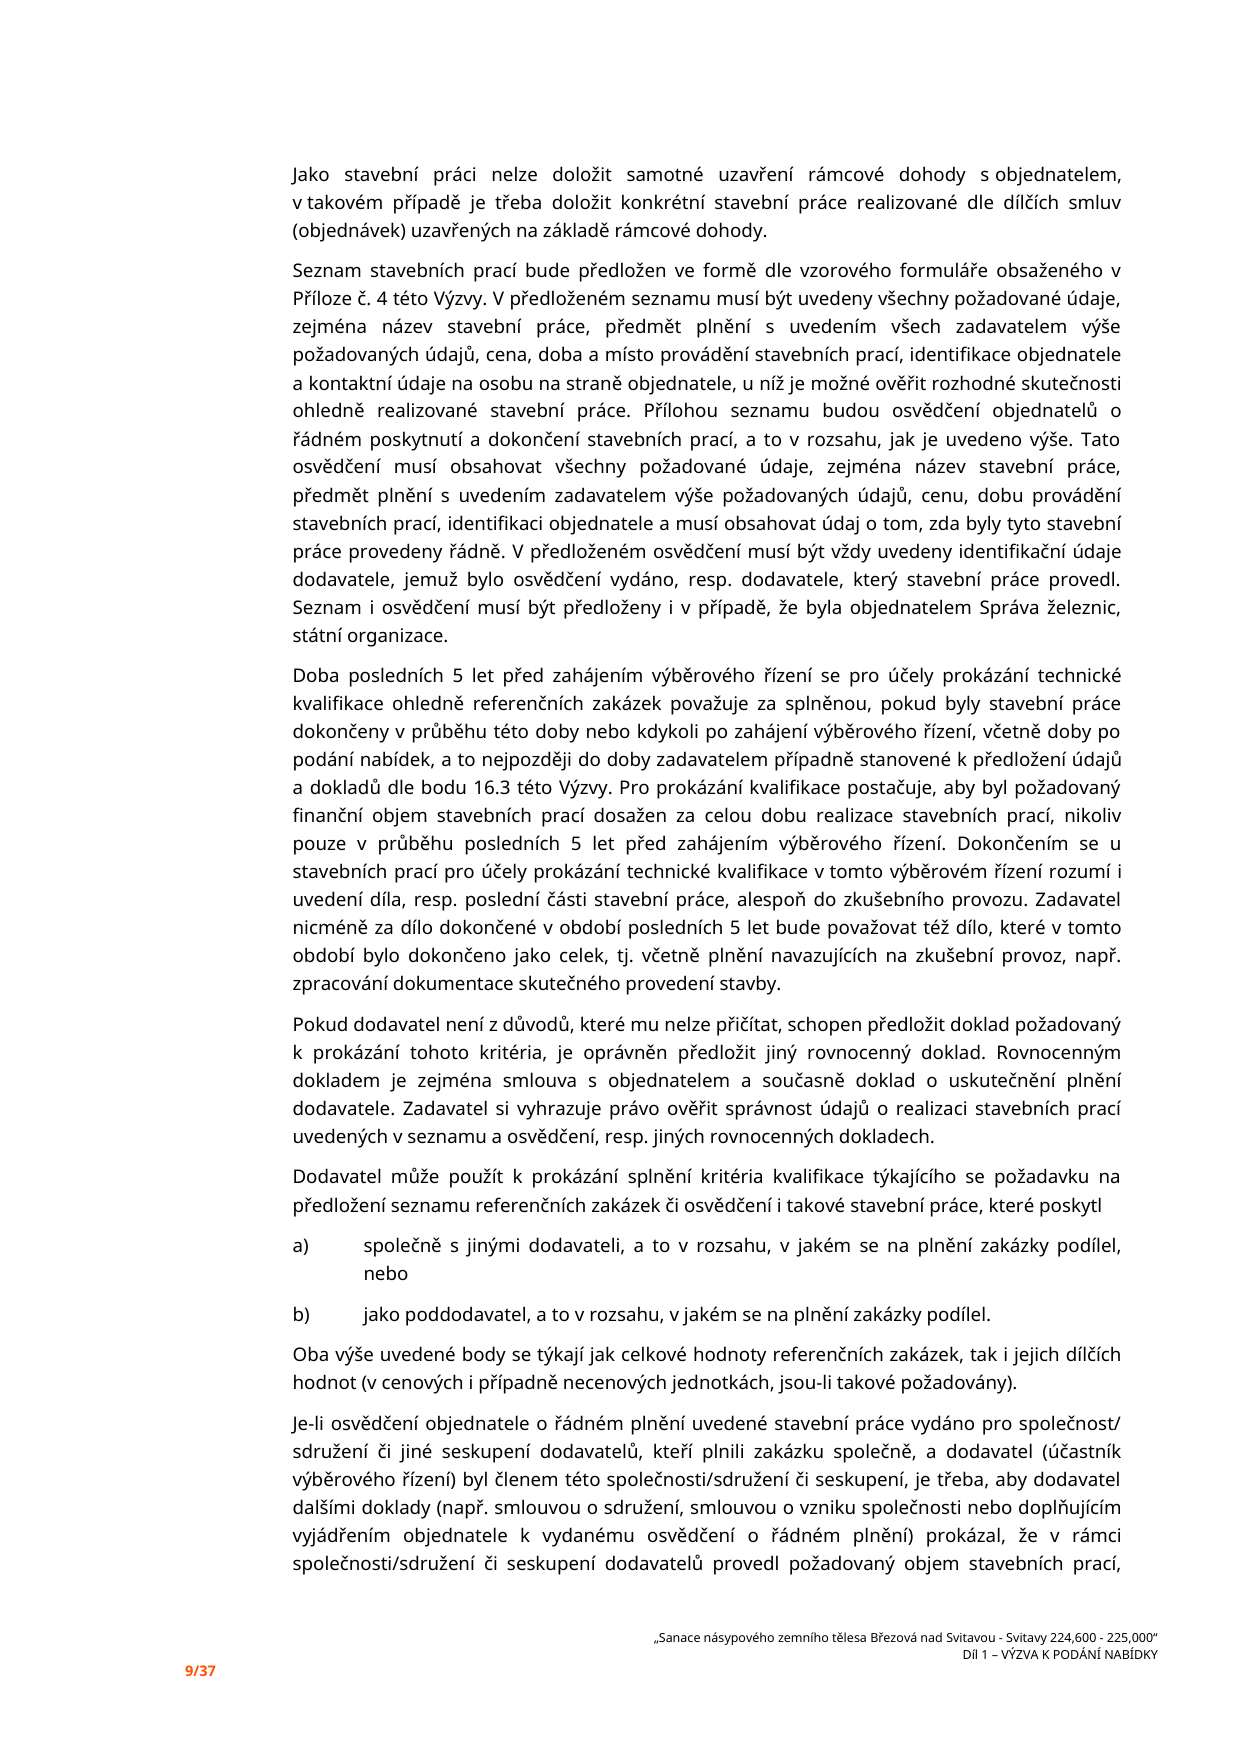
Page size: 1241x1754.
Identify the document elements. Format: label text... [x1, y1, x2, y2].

text Doba posledních 5 let před zahájením výběrového řízení se pro účely prokázání technické kvalifikace ohledně referenčních zakázek považuje za splněnou, pokud byly stavební práce dokončeny v průběhu této doby nebo kdykoli po zahájení výběrového řízení, včetně doby po podání nabídek, a to nejpozději do doby zadavatelem případně stanovené k předložení údajů a dokladů dle bodu 16.3 této Výzvy. Pro prokázání kvalifikace postačuje, aby byl požadovaný finanční objem stavebních prací dosažen za celou dobu realizace stavebních prací, nikoliv pouze v průběhu posledních 5 let před zahájením výběrového řízení. Dokončením se u stavebních prací pro účely prokázání technické kvalifikace v tomto výběrovém řízení rozumí i uvedení díla, resp. poslední části stavební práce, alespoň do zkušebního provozu. Zadavatel nicméně za dílo dokončené v období posledních 5 let bude považovat též dílo, které v tomto období bylo dokončeno jako celek, tj. včetně plnění navazujících na zkušební provoz, např. zpracování dokumentace skutečného provedení stavby. [292, 662, 1122, 996]
list Jako stavební práci nelze doložit samotné uzavření rámcové dohody s objednatelem, v takovém případě je třeba doložit konkrétní stavební práce realizované dle dílčích smluv (objednávek) uzavřených na základě rámcové dohody. [292, 161, 1122, 243]
text Oba výše uvedené body se týkají jak celkové hodnoty referenčních zakázek, tak i jejich dílčích hodnot (v cenových i případně necenových jednotkách, jsou-li takové požadovány). [292, 1341, 1122, 1395]
text Dodavatel může použít k prokázání splnění kritéria kvalifikace týkajícího se požadavku na předložení seznamu referenčních zakázek či osvědčení i takové stavební práce, které poskytl [292, 1164, 1122, 1217]
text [292, 1410, 1122, 1576]
text b) jako poddodavatel, a to v rozsahu, v jakém se na plnění zakázky podílel. [292, 1301, 1122, 1326]
text Seznam stavebních prací bude předložen ve formě dle vzorového formuláře obsaženého v Příloze č. 4 této Výzvy. V předloženém seznamu musí být uvedeny všechny požadované údaje, zejména název stavební práce, předmět plnění s uvedením všech zadavatelem výše požadovaných údajů, cena, doba a místo provádění stavebních prací, identifikace objednatele a kontaktní údaje na osobu na straně objednatele, u níž je možné ověřit rozhodné skutečnosti ohledně realizované stavební práce. Přílohou seznamu budou osvědčení objednatelů o řádném poskytnutí a dokončení stavebních prací, a to v rozsahu, jak je uvedeno výše. Tato osvědčení musí obsahovat všechny požadované údaje, zejména název stavební práce, předmět plnění s uvedením zadavatelem výše požadovaných údajů, cenu, dobu provádění stavebních prací, identifikaci objednatele a musí obsahovat údaj o tom, zda byly tyto stavební práce provedeny řádně. V předloženém osvědčení musí být vždy uvedeny identifikační údaje dodavatele, jemuž bylo osvědčení vydáno, resp. dodavatele, který stavební práce provedl. Seznam i osvědčení musí být předloženy i v případě, že byla objednatelem Správa železnic, státní organizace. [292, 258, 1122, 647]
text Pokud dodavatel není z důvodů, které mu nelze přičítat, schopen předložit doklad požadovaný k prokázání tohoto kritéria, je oprávněn předložit jiný rovnocenný doklad. Rovnocenným dokladem je zejména smlouva s objednatelem a současně doklad o uskutečnění plnění dodavatele. Zadavatel si vyhrazuje právo ověřit správnost údajů o realizaci stavebních prací uvedených v seznamu a osvědčení, resp. jiných rovnocenných dokladech. [292, 1011, 1122, 1149]
text a) společně s jinými dodavateli, a to v rozsahu, v jakém se na plnění zakázky podílel, nebo [292, 1232, 1122, 1286]
